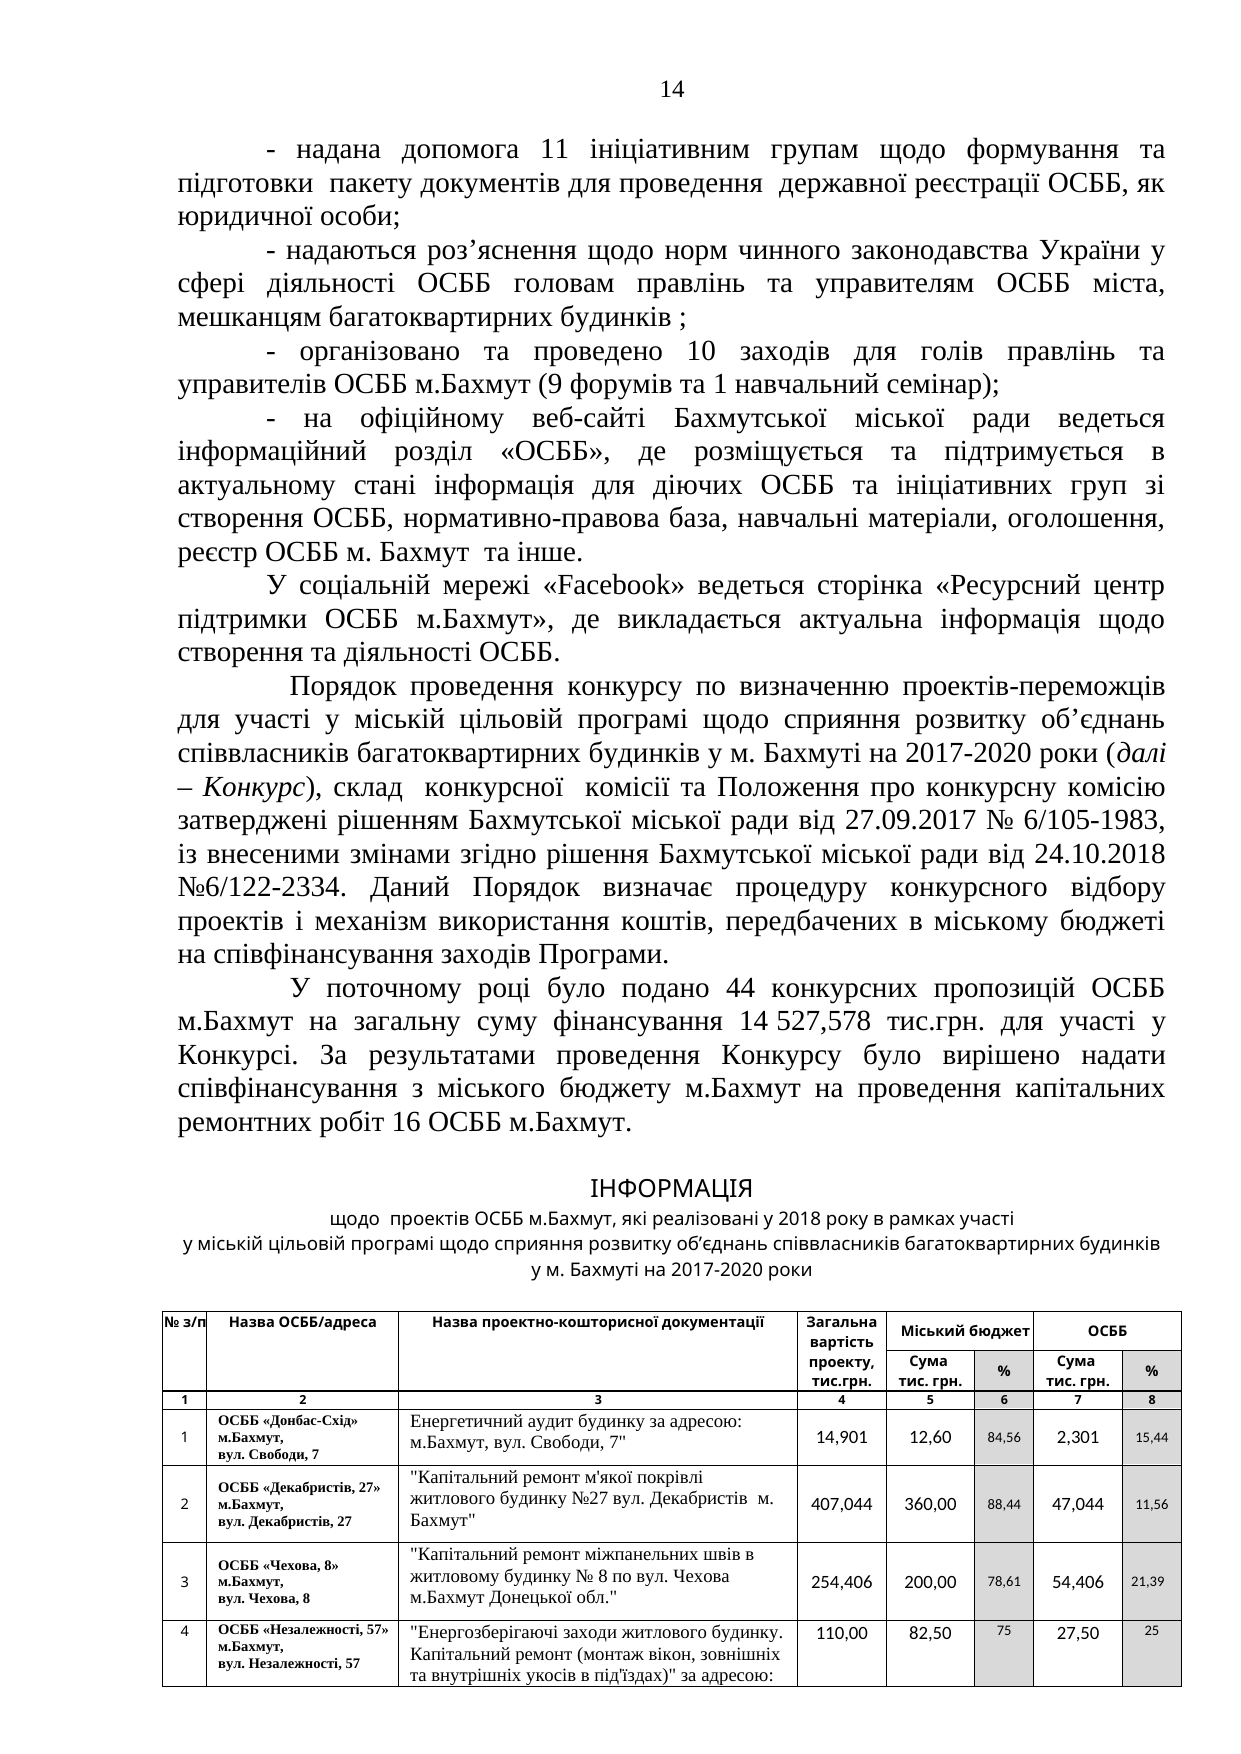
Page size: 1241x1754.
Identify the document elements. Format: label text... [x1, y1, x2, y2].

table_header Міський бюджет [887, 1312, 1033, 1349]
table_header ОСББ [1034, 1312, 1181, 1349]
text - організовано та проведено 10 заходів для голів правлінь та управителів ОСББ м.Бахмут (9 форумів та 1 навчальний семінар); [177, 333, 1166, 400]
table_cell 2 [207, 1392, 398, 1408]
table_cell ОСББ «Донбас-Схід» м.Бахмут, вул. Свободи, 7 [207, 1410, 398, 1464]
table_cell % [975, 1351, 1033, 1390]
table_cell 200,00 [887, 1543, 974, 1620]
table_cell 3 [399, 1392, 797, 1408]
text Порядок проведення конкурсу по визначенню проектів-переможців для участі у міській цільовій програмі щодо сприяння розвитку об’єднань співвласників багатоквартирних будинків у м. Бахмуті на 2017-2020 роки (далі – Конкурс), склад конкурсної комісії та Положення про конкурсну комісію затверджені рішенням Бахмутської міської ради від 27.09.2017 № 6/105-1983, із внесеними змінами згідно рішення Бахмутської міської ради від 24.10.2018 №6/122-2334. Даний Порядок визначає процедуру конкурсного відбору проектів і механізм використання коштів, передбачених в міському бюджеті на співфінансування заходів Програми. [177, 668, 1167, 970]
text У соціальній мережі «Facebook» ведеться сторінка «Ресурсний центр підтримки ОСББ м.Бахмут», де викладається актуальна інформація щодо створення та діяльності ОСББ. [177, 567, 1166, 668]
table_header Загальна вартість проекту, тис.грн. [798, 1312, 886, 1390]
text ІНФОРМАЦІЯ [177, 1171, 1167, 1205]
table_cell 25 [1123, 1621, 1181, 1686]
table_cell 3 [163, 1543, 206, 1620]
table_cell "Капітальний ремонт міжпанельних швів в житловому будинку № 8 по вул. Чехова м.Бахмут Донецької обл." [399, 1543, 797, 1620]
text у міській цільовій програмі щодо сприяння розвитку об’єднань співвласників багатоквартирних будинків у м. Бахмуті на 2017-2020 роки [177, 1231, 1167, 1282]
table_cell ОСББ «Чехова, 8» м.Бахмут, вул. Чехова, 8 [207, 1543, 398, 1620]
table_cell 1 [163, 1392, 206, 1408]
table_cell 1 [163, 1410, 206, 1464]
table_cell 12,60 [887, 1410, 974, 1464]
table_cell 21,39 [1123, 1543, 1181, 1620]
table_cell 2 [163, 1466, 206, 1542]
table_cell 47,044 [1034, 1466, 1122, 1542]
table_cell Сума тис. грн. [887, 1351, 974, 1390]
table_cell 407,044 [798, 1466, 886, 1542]
table_header № з/п [163, 1312, 206, 1390]
table_cell 5 [887, 1392, 974, 1408]
text щодо проектів ОСББ м.Бахмут, які реалізовані у 2018 року в рамках участі [177, 1205, 1167, 1231]
table_cell ОСББ «Декабристів, 27» м.Бахмут, вул. Декабристів, 27 [207, 1466, 398, 1542]
table_cell 54,406 [1034, 1543, 1122, 1620]
table_cell 88,44 [975, 1466, 1033, 1542]
table_cell 8 [1123, 1392, 1181, 1408]
table_cell 14,901 [798, 1410, 886, 1464]
table_cell 15,44 [1123, 1410, 1181, 1464]
table_cell "Капітальний ремонт м'якої покрівлі житлового будинку №27 вул. Декабристів м. Бахмут" [399, 1466, 797, 1542]
table_cell 11,56 [1123, 1466, 1181, 1542]
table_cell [399, 1621, 797, 1686]
table_cell 4 [163, 1621, 206, 1686]
table_cell 82,50 [887, 1621, 974, 1686]
table_header Назва проектно-кошторисної документації [399, 1312, 797, 1390]
table_cell Сума тис. грн. [1034, 1351, 1122, 1390]
table_cell 84,56 [975, 1410, 1033, 1464]
table_cell 6 [975, 1392, 1033, 1408]
table_cell % [1123, 1351, 1181, 1390]
table_cell 4 [798, 1392, 886, 1408]
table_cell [207, 1621, 398, 1686]
text У поточному році було подано 44 конкурсних пропозицій ОСББ м.Бахмут на загальну суму фінансування 14 527,578 тис.грн. для участі у Конкурсі. За результатами проведення Конкурсу було вирішено надати співфінансування з міського бюджету м.Бахмут на проведення капітальних ремонтних робіт 16 ОСББ м.Бахмут. [177, 970, 1167, 1138]
table_header Назва ОСББ/адреса [207, 1312, 398, 1390]
table_cell 360,00 [887, 1466, 974, 1542]
table_cell 27,50 [1034, 1621, 1122, 1686]
table_cell 110,00 [798, 1621, 886, 1686]
table_cell 78,61 [975, 1543, 1033, 1620]
text - надана допомога 11 ініціативним групам щодо формування та підготовки пакету документів для проведення державної реєстрації ОСББ, як юридичної особи; [177, 131, 1166, 232]
table_cell Енергетичний аудит будинку за адресою: м.Бахмут, вул. Свободи, 7" [399, 1410, 797, 1464]
table_cell 75 [975, 1621, 1033, 1686]
table_cell 7 [1034, 1392, 1122, 1408]
text - надаються роз’яснення щодо норм чинного законодавства України у сфері діяльності ОСББ головам правлінь та управителям ОСББ міста, мешканцям багатоквартирних будинків ; [177, 232, 1166, 333]
table_cell 2,301 [1034, 1410, 1122, 1464]
text - на офіційному веб-сайті Бахмутської міської ради ведеться інформаційний розділ «ОСББ», де розміщується та підтримується в актуальному стані інформація для діючих ОСББ та ініціативних груп зі створення ОСББ, нормативно-правова база, навчальні матеріали, оголошення, реєстр ОСББ м. Бахмут та інше. [177, 400, 1166, 567]
table_cell 254,406 [798, 1543, 886, 1620]
